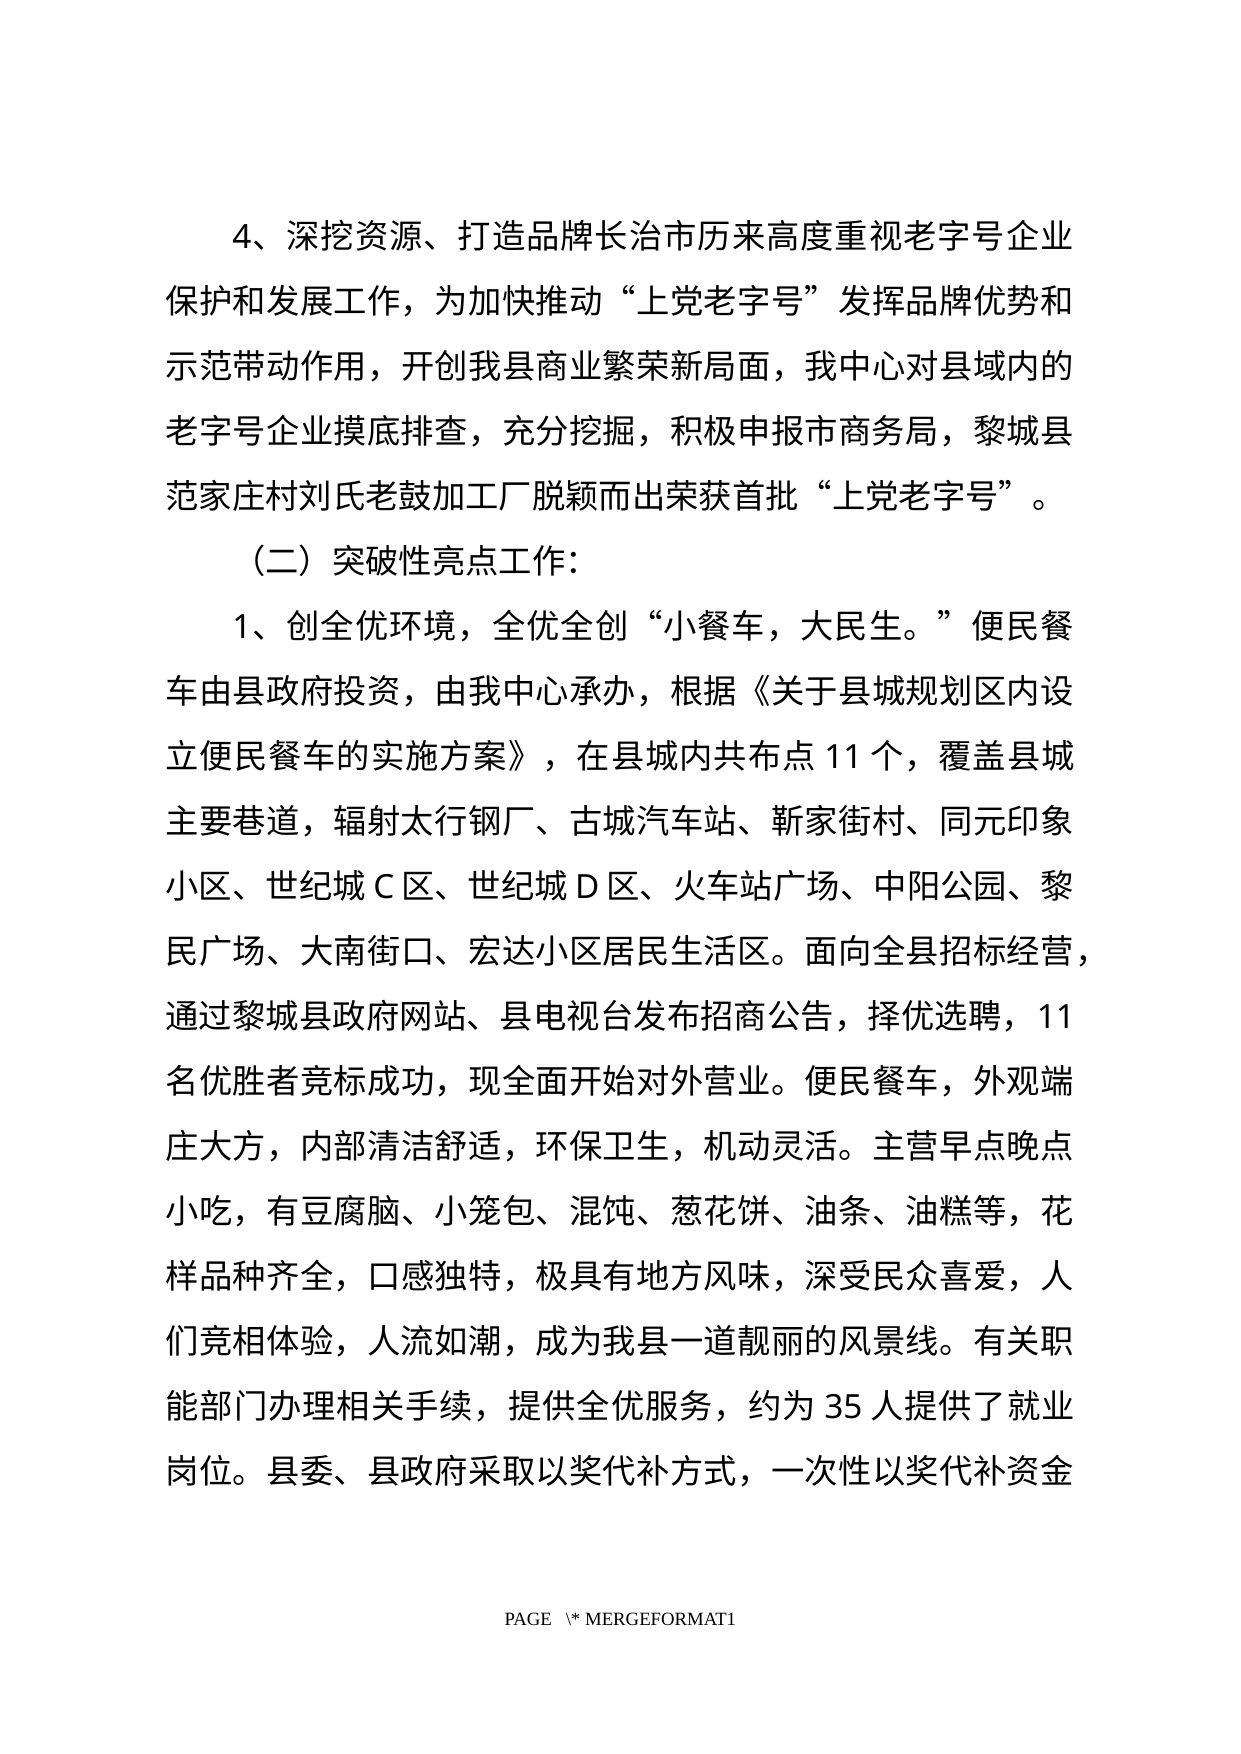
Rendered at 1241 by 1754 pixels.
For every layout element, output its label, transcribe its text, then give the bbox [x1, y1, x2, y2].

list 4、深挖资源、打造品牌长治市历来高度重视老字号企业保护和发展工作，为加快推动“上党老字号”发挥品牌优势和示范带动作用，开创我县商业繁荣新局面，我中心对县域内的老字号企业摸底排查，充分挖掘，积极申报市商务局，黎城县范家庄村刘氏老鼓加工厂脱颖而出荣获首批“上党老字号”。 [165, 202, 1075, 527]
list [165, 592, 1075, 1502]
list （二）突破性亮点工作： [165, 527, 1075, 592]
